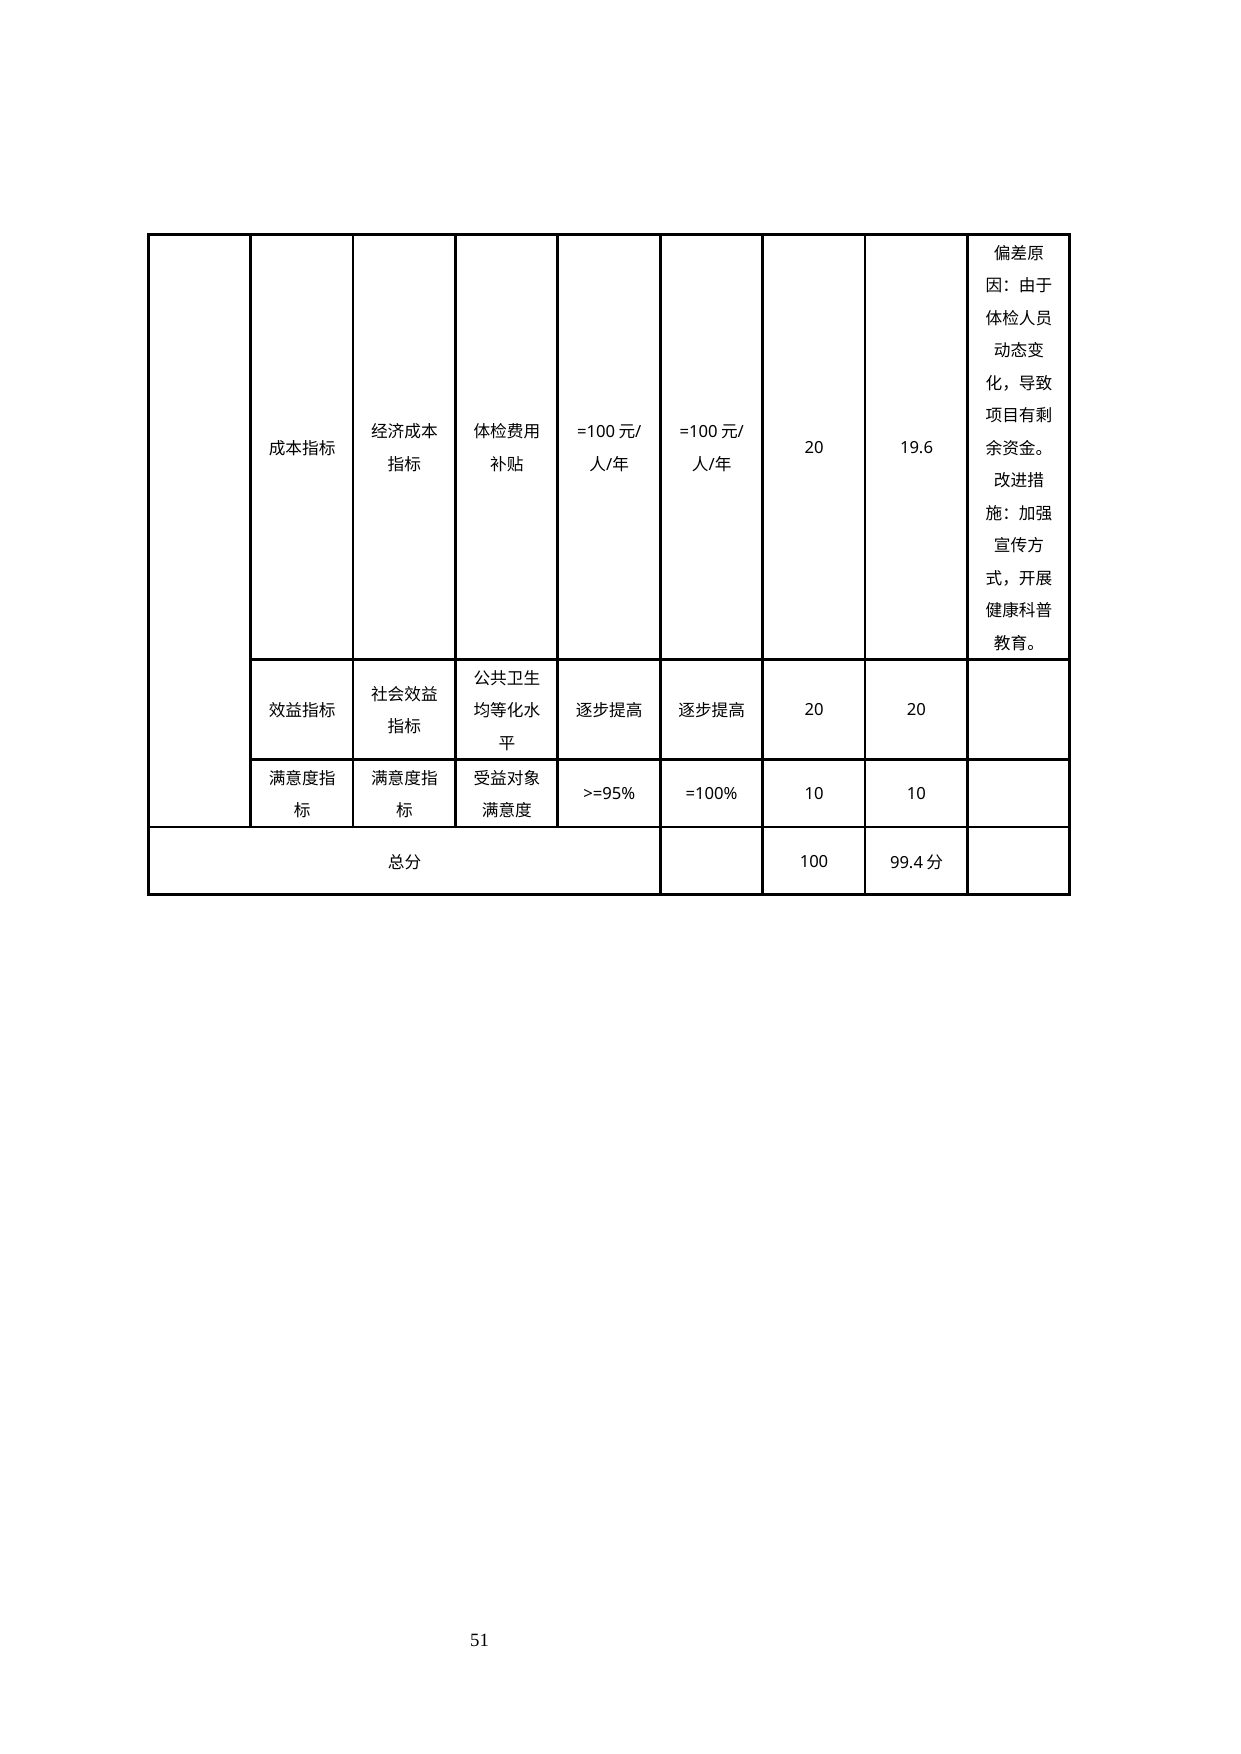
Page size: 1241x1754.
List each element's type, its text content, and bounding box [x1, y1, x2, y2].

table_cell 100 [764, 828, 864, 893]
table_cell 体检费用补贴 [457, 236, 556, 658]
table_cell 10 [764, 761, 864, 826]
table_cell 社会效益指标 [354, 661, 454, 758]
table_cell =100% [662, 761, 761, 826]
table_cell 公共卫生均等化水平 [457, 661, 556, 758]
table_cell 逐步提高 [559, 661, 659, 758]
table_cell 20 [764, 236, 864, 658]
table_cell [969, 761, 1068, 826]
table_cell 成本指标 [252, 236, 352, 658]
table_cell 满意度指标 [252, 761, 352, 826]
table_cell =100元/人/年 [662, 236, 761, 658]
table_cell 10 [866, 761, 966, 826]
table_cell [969, 828, 1068, 893]
table_cell 总分 [150, 828, 659, 893]
table_cell 99.4分 [866, 828, 966, 893]
table_cell >=95% [559, 761, 659, 826]
table_cell 偏差原因：由于体检人员动态变化，导致项目有剩余资金。改进措施：加强宣传方式，开展健康科普教育。 [969, 236, 1068, 658]
table_cell 效益指标 [252, 661, 352, 758]
table_cell 20 [764, 661, 864, 758]
table_cell [969, 661, 1068, 758]
table_cell 满意度指标 [354, 761, 454, 826]
table_cell 20 [866, 661, 966, 758]
table_cell =100元/人/年 [559, 236, 659, 658]
table_cell 逐步提高 [662, 661, 761, 758]
table_cell 经济成本指标 [354, 236, 454, 658]
table_cell 19.6 [866, 236, 966, 658]
table_cell 受益对象满意度 [457, 761, 556, 826]
table_cell [662, 828, 761, 893]
